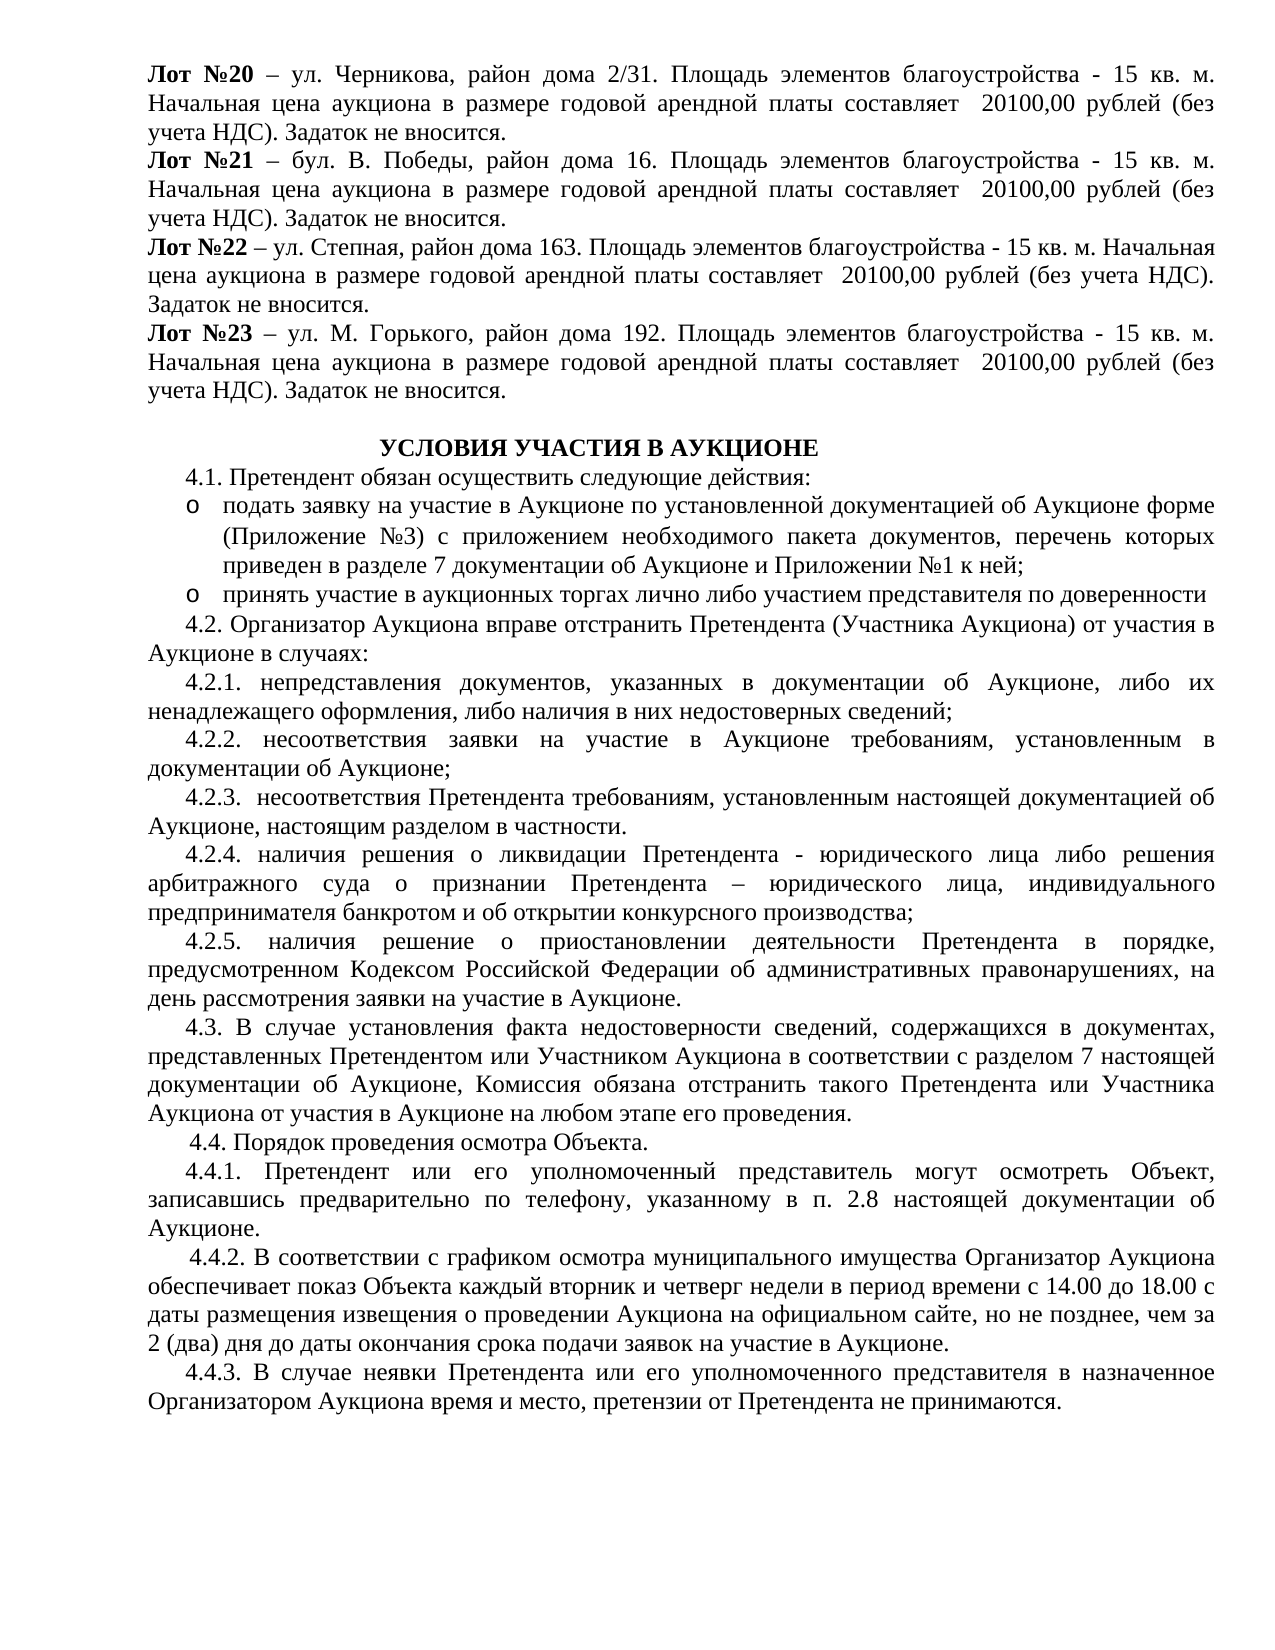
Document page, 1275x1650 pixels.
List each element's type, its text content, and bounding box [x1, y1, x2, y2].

text УСЛОВИЯ УЧАСТИЯ В АУКЦИОНЕ [185, 433, 1216, 462]
text 4.2.5. наличия решение о приостановлении деятельности Претендента в порядке, предусмотренном Кодексом Российской Федерации об административных правонарушениях, на день рассмотрения заявки на участие в Аукционе. [148, 926, 1216, 1012]
text 4.4.1. Претендент или его уполномоченный представитель могут осмотреть Объект, записавшись предварительно по телефону, указанному в п. 2.8 настоящей документации об Аукционе. [148, 1156, 1216, 1242]
list Лот №23 – ул. М. Горького, район дома 192. Площадь элементов благоустройства - 15 кв. м. Начальная цена аукциона в размере годовой арендной платы составляет 20100,00 рублей (без учета НДС). Задаток не вносится. [148, 318, 1216, 404]
text 4.1. Претендент обязан осуществить следующие действия: [148, 462, 1216, 490]
text 4.2.3. несоответствия Претендента требованиям, установленным настоящей документацией об Аукционе, настоящим разделом в частности. [148, 782, 1216, 839]
list Лот №22 – ул. Степная, район дома 163. Площадь элементов благоустройства - 15 кв. м. Начальная цена аукциона в размере годовой арендной платы составляет 20100,00 рублей (без учета НДС). Задаток не вносится. [148, 232, 1216, 318]
text 4.2. Организатор Аукциона вправе отстранить Претендента (Участника Аукциона) от участия в Аукционе в случаях: [148, 609, 1216, 667]
list Лот №20 – ул. Черникова, район дома 2/31. Площадь элементов благоустройства - 15 кв. м. Начальная цена аукциона в размере годовой арендной платы составляет 20100,00 рублей (без учета НДС). Задаток не вносится. [148, 59, 1216, 145]
text 4.4.2. В соответствии с графиком осмотра муниципального имущества Организатор Аукциона обеспечивает показ Объекта каждый вторник и четверг недели в период времени с 14.00 до 18.00 с даты размещения извещения о проведении Аукциона на официальном сайте, но не позднее, чем за 2 (два) дня до даты окончания срока подачи заявок на участие в Аукционе. [148, 1242, 1216, 1357]
text 4.3. В случае установления факта недостоверности сведений, содержащихся в документах, представленных Претендентом или Участником Аукциона в соответствии с разделом 7 настоящей документации об Аукционе, Комиссия обязана отстранить такого Претендента или Участника Аукциона от участия в Аукционе на любом этапе его проведения. [148, 1012, 1216, 1127]
text 4.2.4. наличия решения о ликвидации Претендента - юридического лица либо решения арбитражного суда о признании Претендента – юридического лица, индивидуального предпринимателя банкротом и об открытии конкурсного производства; [148, 839, 1216, 926]
text 4.2.2. несоответствия заявки на участие в Аукционе требованиям, установленным в документации об Аукционе; [148, 724, 1216, 782]
list принять участие в аукционных торгах лично либо участием представителя по доверенности [185, 579, 1216, 609]
text 4.2.1. непредставления документов, указанных в документации об Аукционе, либо их ненадлежащего оформления, либо наличия в них недостоверных сведений; [148, 667, 1216, 724]
text 4.4. Порядок проведения осмотра Объекта. [148, 1127, 1216, 1156]
list подать заявку на участие в Аукционе по установленной документацией об Аукционе форме (Приложение №3) с приложением необходимого пакета документов, перечень которых приведен в разделе 7 документации об Аукционе и Приложении №1 к ней; [185, 490, 1216, 579]
list Лот №21 – бул. В. Победы, район дома 16. Площадь элементов благоустройства - 15 кв. м. Начальная цена аукциона в размере годовой арендной платы составляет 20100,00 рублей (без учета НДС). Задаток не вносится. [148, 145, 1216, 232]
text 4.4.3. В случае неявки Претендента или его уполномоченного представителя в назначенное Организатором Аукциона время и место, претензии от Претендента не принимаются. [148, 1357, 1216, 1414]
